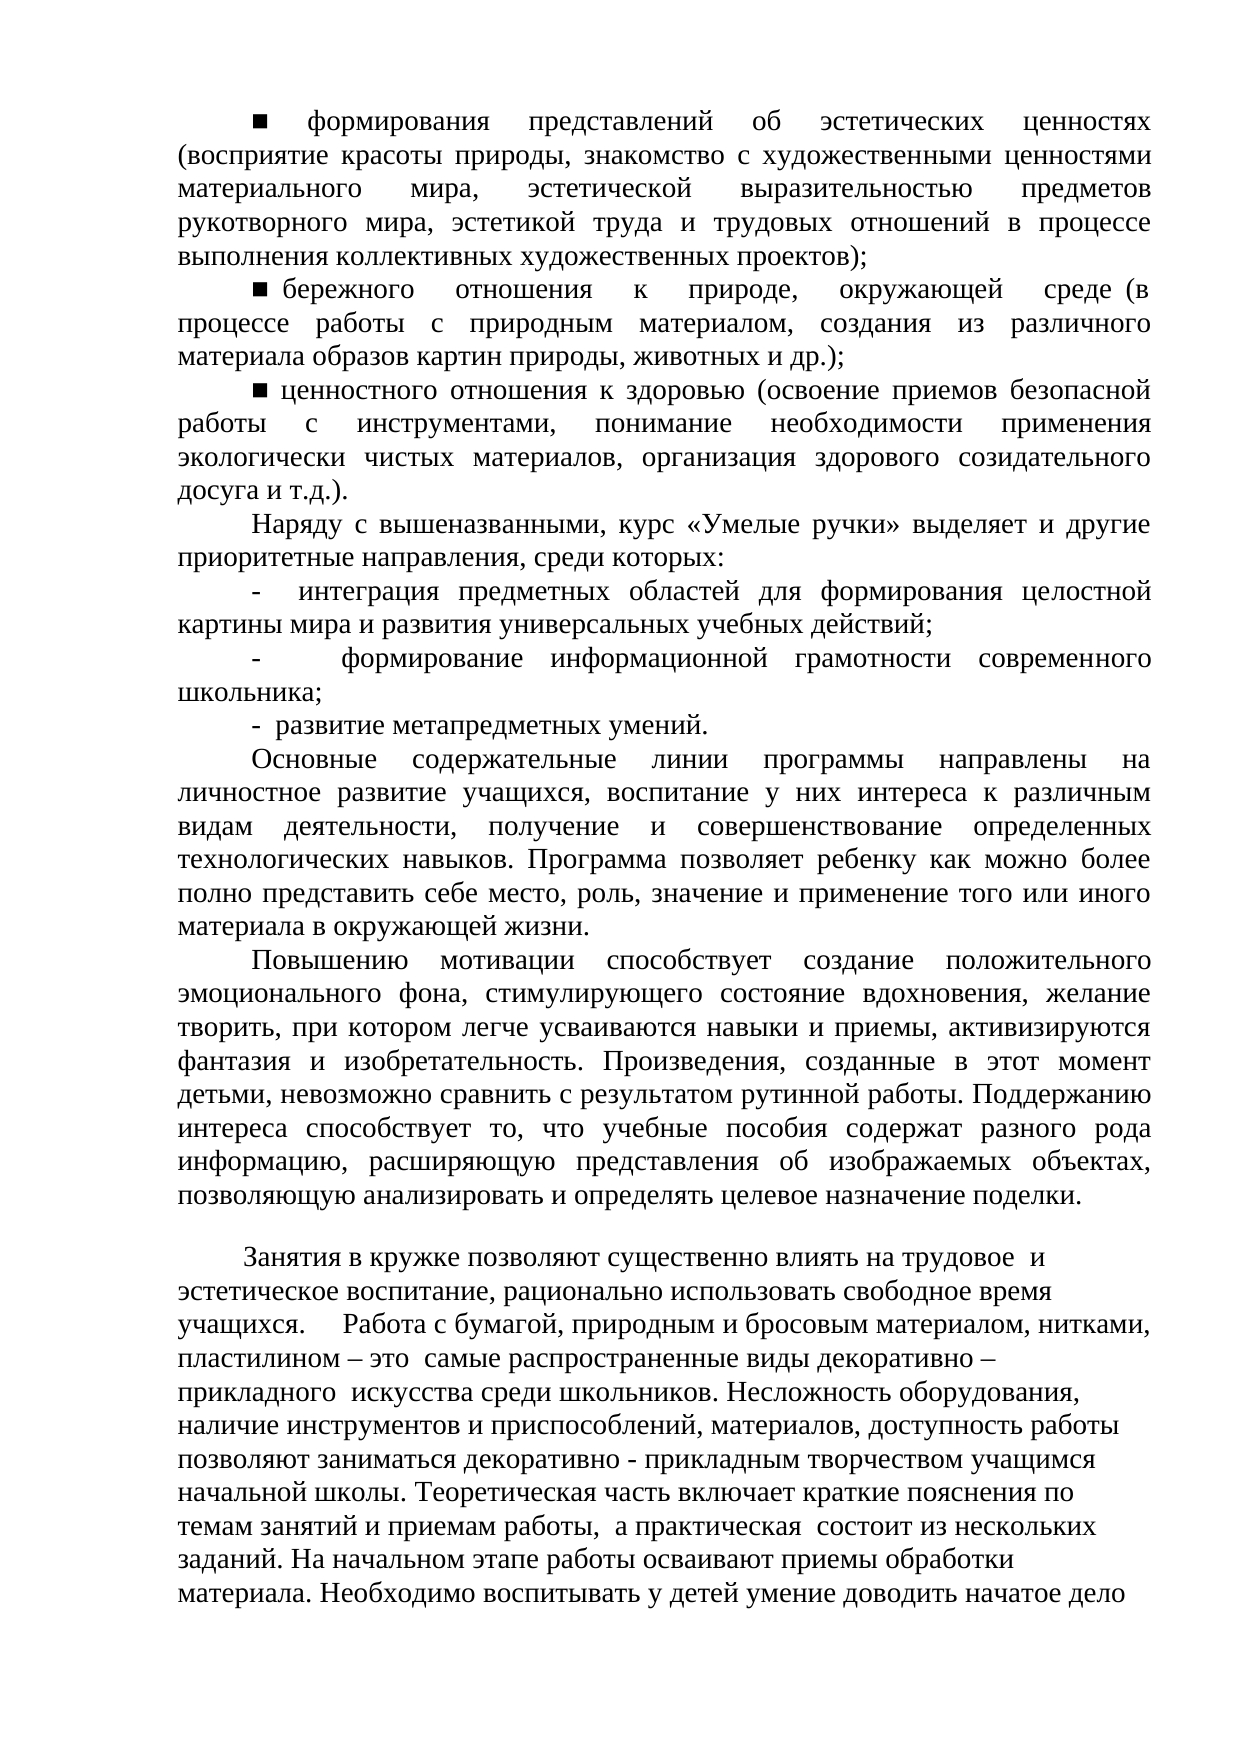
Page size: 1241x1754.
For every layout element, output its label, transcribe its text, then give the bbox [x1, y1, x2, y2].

text ■ бережного отношения к природе, окружающей среде (в процессе работы с природным материалом, создания из различного материала образов картин природы, животных и др.); [177, 271, 1152, 372]
text - развитие метапредметных умений. [177, 707, 1152, 741]
text Наряду с вышеназванными, курс «Умелые ручки» выделяет и другие приоритетные направления, среди которых: [177, 506, 1152, 573]
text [177, 1239, 1152, 1608]
text - формирование информационной грамотности современного школьника; [177, 640, 1152, 707]
text ■ ценностного отношения к здоровью (освоение приемов безопасной работы с инструментами, понимание необходимости применения экологически чистых материалов, организация здорового созидательного досуга и т.д.). [177, 372, 1152, 506]
text - интеграция предметных областей для формирования целостной картины мира и развития универсальных учебных действий; [177, 573, 1152, 640]
text ■ формирования представлений об эстетических ценностях (восприятие красоты природы, знакомство с художественными ценностями материального мира, эстетической выразительностью предметов рукотворного мира, эстетикой труда и трудовых отношений в процессе выполнения коллективных художественных проектов); [177, 103, 1152, 271]
text Повышению мотивации способствует создание положительного эмоционального фона, стимулирующего состояние вдохновения, желание творить, при котором легче усваиваются навыки и приемы, активизируются фантазия и изобретательность. Произведения, созданные в этот момент детьми, невозможно сравнить с результатом рутинной работы. Поддержанию интереса способствует то, что учебные пособия содержат разного рода информацию, расширяющую представления об изображаемых объектах, позволяющую анализировать и определять целевое назначение поделки. [177, 942, 1152, 1210]
text Основные содержательные линии программы направлены на личностное развитие учащихся, воспитание у них интереса к различным видам деятельности, получение и совершенствование определенных технологических навыков. Программа позволяет ребенку как можно более полно представить себе место, роль, значение и применение того или иного материала в окружающей жизни. [177, 741, 1152, 942]
